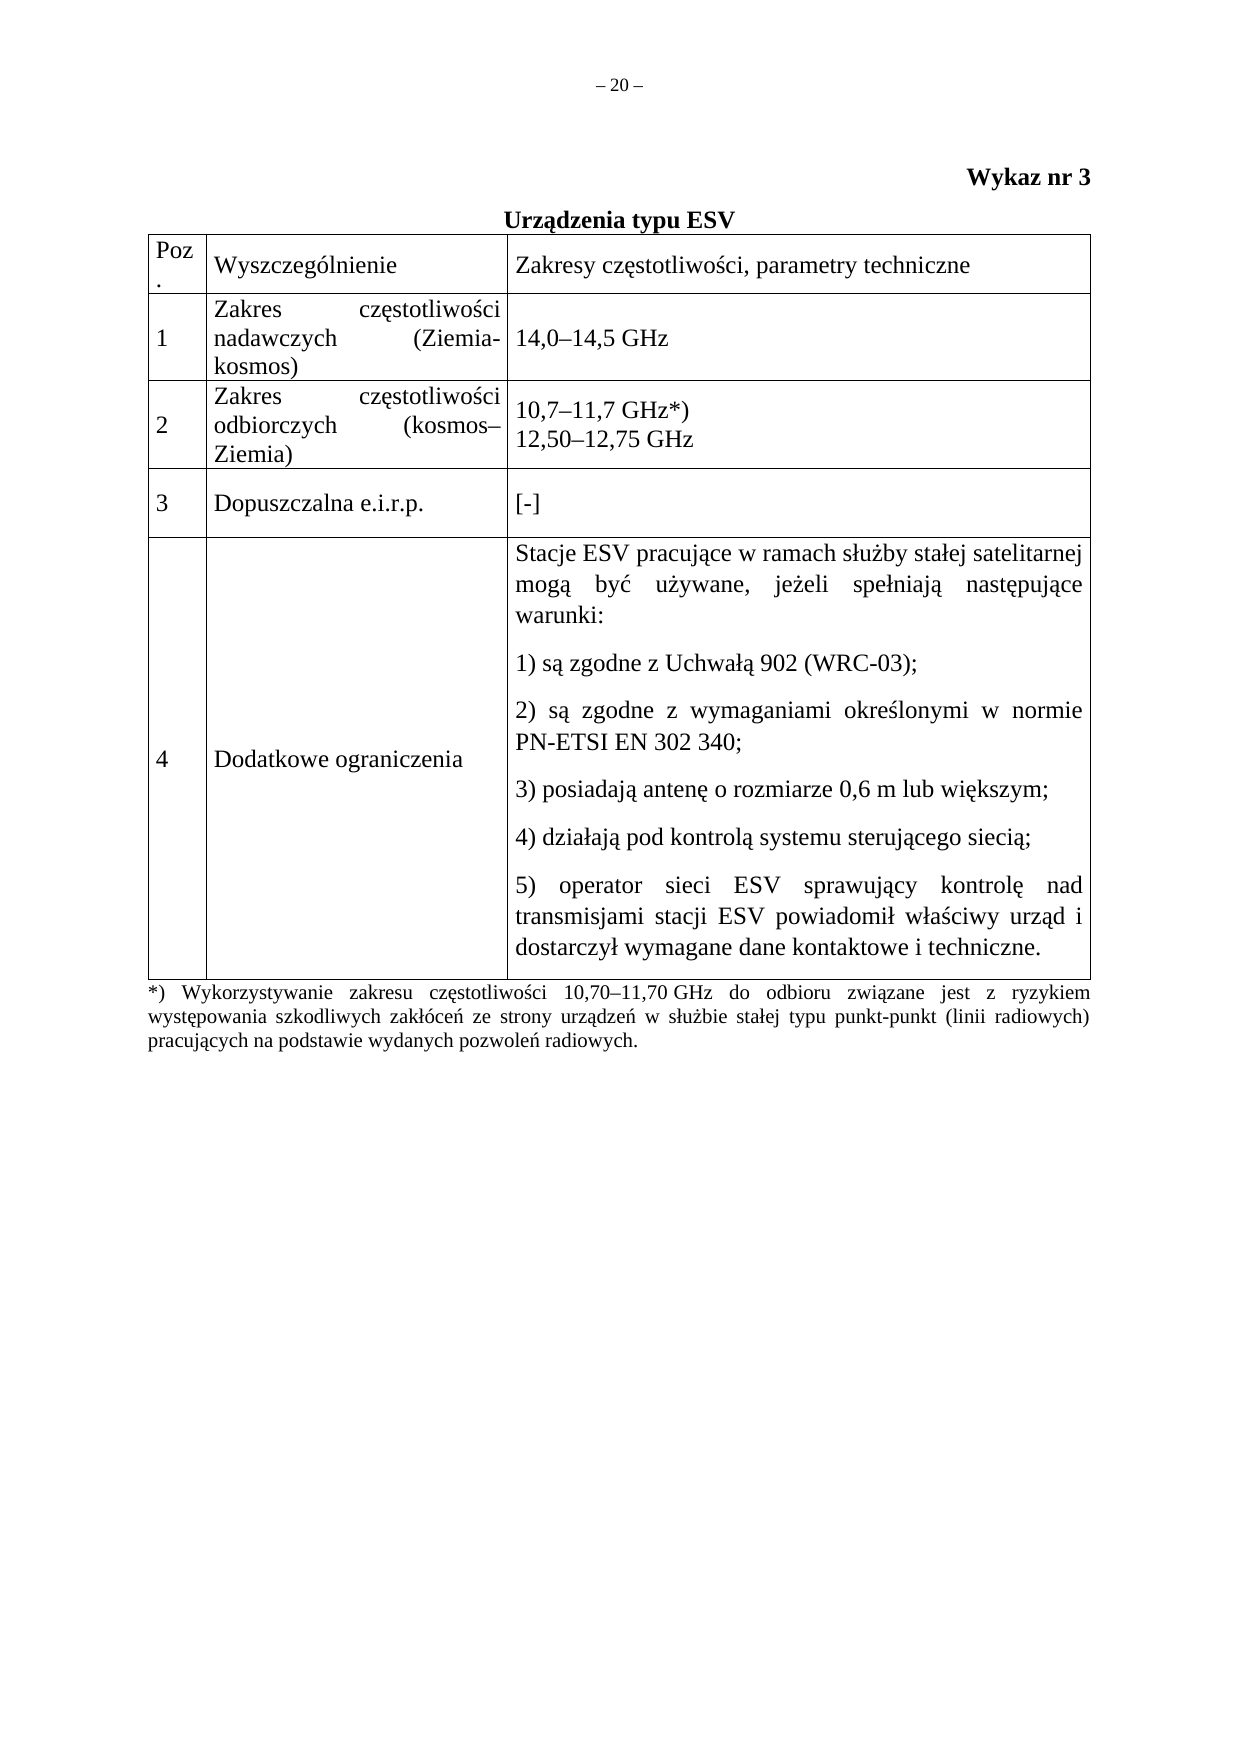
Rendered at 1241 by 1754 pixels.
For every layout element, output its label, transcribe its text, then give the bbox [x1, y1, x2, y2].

table_cell 2 [149, 381, 206, 467]
text Urządzenia typu ESV [148, 206, 1091, 234]
table_cell [-] [508, 469, 1090, 537]
table_cell Zakres częstotliwości nadawczych (Ziemia-kosmos) [207, 294, 507, 380]
table_header Poz. [149, 235, 206, 293]
table_header Zakresy częstotliwości, parametry techniczne [508, 235, 1090, 293]
table_cell 4 [149, 538, 206, 979]
table_cell 10,7–11,7 GHz*) 12,50–12,75 GHz [508, 381, 1090, 467]
table_cell Dopuszczalna e.i.r.p. [207, 469, 507, 537]
table_cell 3 [149, 469, 206, 537]
text *) Wykorzystywanie zakresu częstotliwości 10,70–11,70 GHz do odbioru związane jest z ryzykiem występowania szkodliwych zakłóceń ze strony urządzeń w służbie stałej typu punkt-punkt (linii radiowych) pracujących na podstawie wydanych pozwoleń radiowych. [148, 980, 1091, 1052]
table_cell Zakres częstotliwości odbiorczych (kosmos–Ziemia) [207, 381, 507, 467]
table_cell Stacje ESV pracujące w ramach służby stałej satelitarnej mogą być używane, jeżeli spełniają następujące warunki: 1) są zgodne z Uchwałą 902 (WRC-03); 2) są zgodne z wymaganiami określonymi w normie PN-ETSI EN 302 340; 3) posiadają antenę o rozmiarze 0,6 m lub większym; 4) działają pod kontrolą systemu sterującego siecią; 5) operator sieci ESV sprawujący kontrolę nad transmisjami stacji ESV powiadomił właściwy urząd i dostarczył wymagane dane kontaktowe i techniczne. [508, 538, 1090, 979]
table_header Wyszczególnienie [207, 235, 507, 293]
table_cell 1 [149, 294, 206, 380]
table_cell Dodatkowe ograniczenia [207, 538, 507, 979]
text Wykaz nr 3 [148, 162, 1091, 191]
table_cell 14,0–14,5 GHz [508, 294, 1090, 380]
